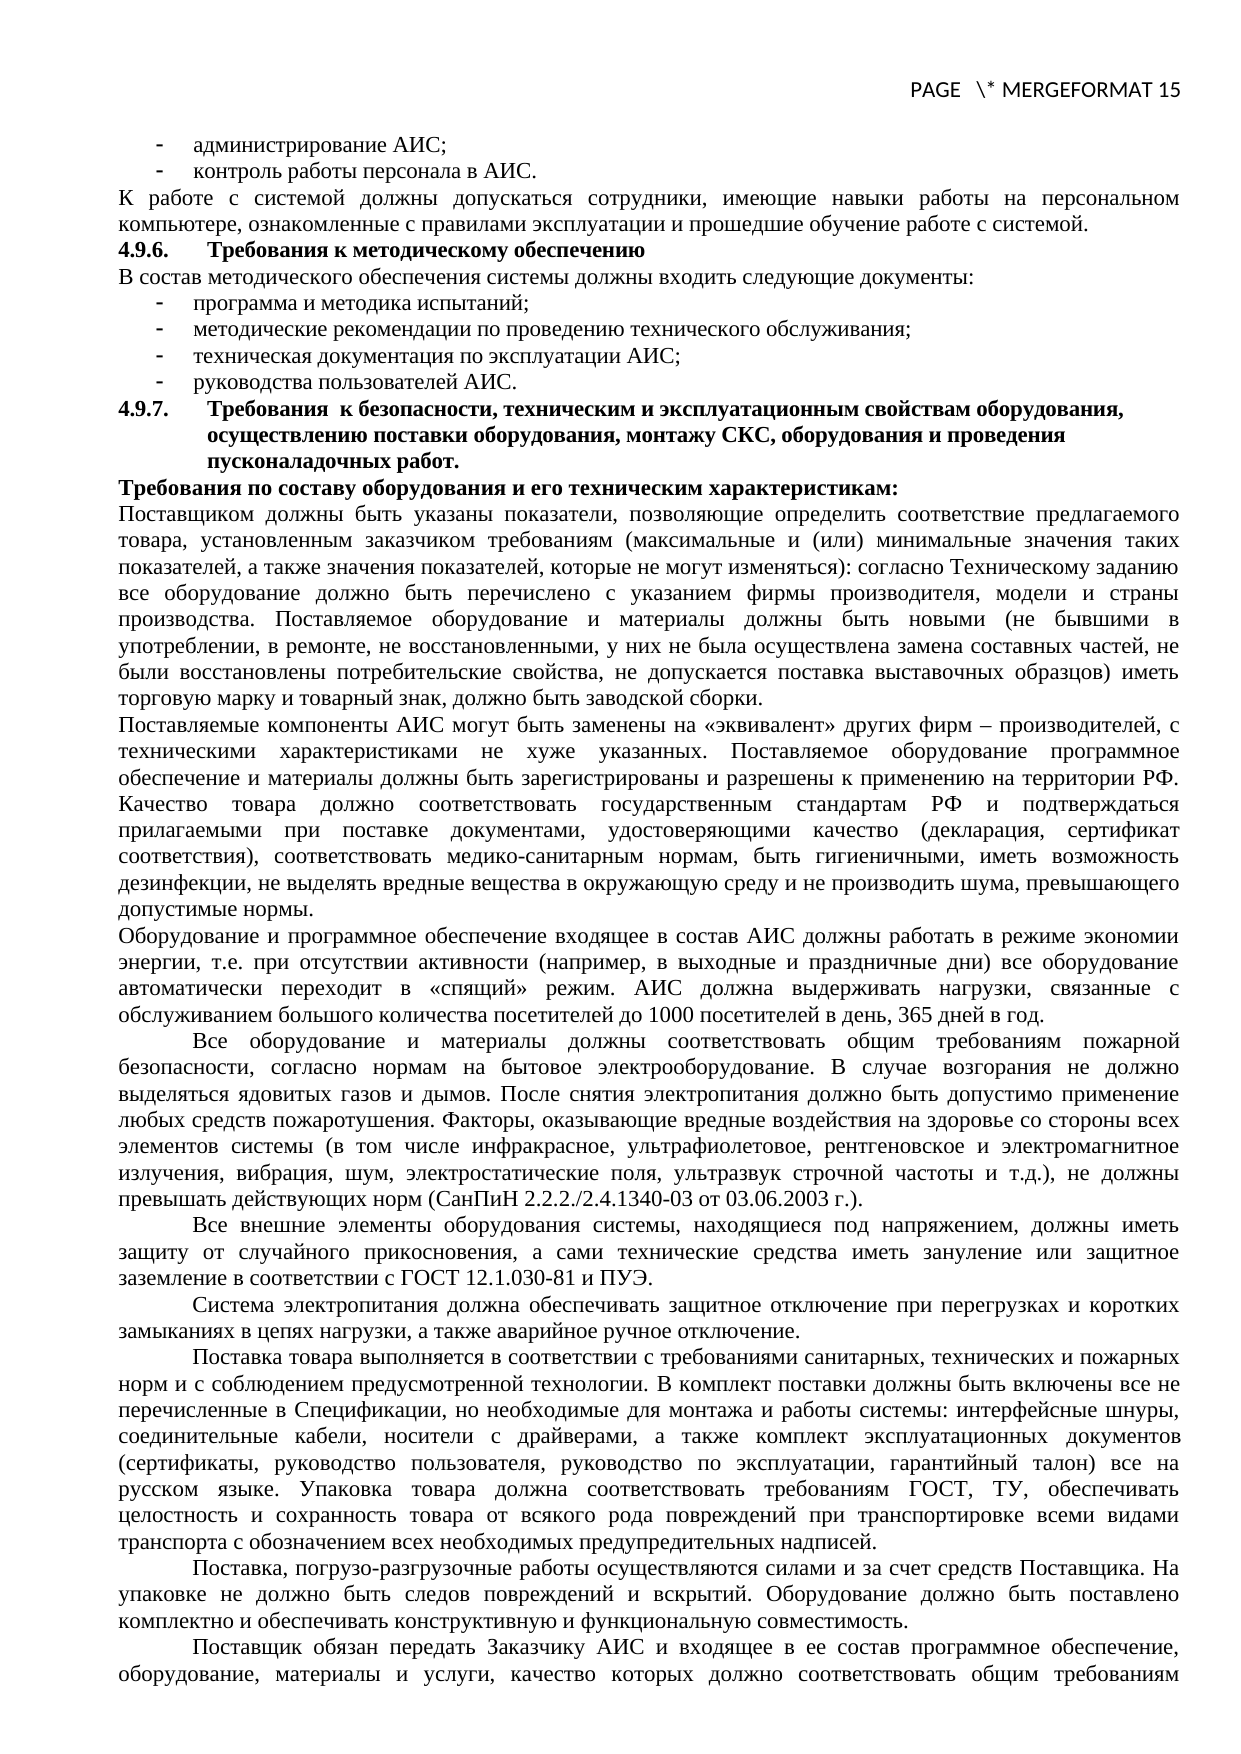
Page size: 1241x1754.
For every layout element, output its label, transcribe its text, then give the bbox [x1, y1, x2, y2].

text Поставщиком должны быть указаны показатели, позволяющие определить соответствие предлагаемого товара, установленным заказчиком требованиям (максимальные и (или) минимальные значения таких показателей, а также значения показателей, которые не могут изменяться): согласно Техническому заданию все оборудование должно быть перечислено с указанием фирмы производителя, модели и страны производства. Поставляемое оборудование и материалы должны быть новыми (не бывшими в употреблении, в ремонте, не восстановленными, у них не была осуществлена замена составных частей, не были восстановлены потребительские свойства, не допускается поставка выставочных образцов) иметь торговую марку и товарный знак, должно быть заводской сборки. [118, 500, 1181, 711]
list программа и методика испытаний; [156, 289, 1181, 316]
text Поставка товара выполняется в соответствии с требованиями санитарных, технических и пожарных норм и с соблюдением предусмотренной технологии. В комплект поставки должны быть включены все не перечисленные в Спецификации, но необходимые для монтажа и работы системы: интерфейсные шнуры, соединительные кабели, носители с драйверами, а также комплект эксплуатационных документов (сертификаты, руководство пользователя, руководство по эксплуатации, гарантийный талон) все на русском языке. Упаковка товара должна соответствовать требованиям ГОСТ, ТУ, обеспечивать целостность и сохранность товара от всякого рода повреждений при транспортировке всеми видами транспорта с обозначением всех необходимых предупредительных надписей. [118, 1343, 1181, 1554]
text Поставляемые компоненты АИС могут быть заменены на «эквивалент» других фирм – производителей, с техническими характеристиками не хуже указанных. Поставляемое оборудование программное обеспечение и материалы должны быть зарегистрированы и разрешены к применению на территории РФ. Качество товара должно соответствовать государственным стандартам РФ и подтверждаться прилагаемыми при поставке документами, удостоверяющими качество (декларация, сертификат соответствия), соответствовать медико-санитарным нормам, быть гигиеничными, иметь возможность дезинфекции, не выделять вредные вещества в окружающую среду и не производить шума, превышающего допустимые нормы. [118, 711, 1181, 922]
text Все оборудование и материалы должны соответствовать общим требованиям пожарной безопасности, согласно нормам на бытовое электрооборудование. В случае возгорания не должно выделяться ядовитых газов и дымов. После снятия электропитания должно быть допустимо применение любых средств пожаротушения. Факторы, оказывающие вредные воздействия на здоровье со стороны всех элементов системы (в том числе инфракрасное, ультрафиолетовое, рентгеновское и электромагнитное излучения, вибрация, шум, электростатические поля, ультразвук строчной частоты и т.д.), не должны превышать действующих норм (СанПиН 2.2.2./2.4.1340-03 от 03.06.2003 г.). [118, 1027, 1181, 1212]
list Требования к методическому обеспечению [118, 236, 1137, 263]
text К работе с системой должны допускаться сотрудники, имеющие навыки работы на персональном компьютере, ознакомленные с правилами эксплуатации и прошедшие обучение работе с системой. [118, 184, 1181, 236]
text Поставка, погрузо-разгрузочные работы осуществляются силами и за счет средств Поставщика. На упаковке не должно быть следов повреждений и вскрытий. Оборудование должно быть поставлено комплектно и обеспечивать конструктивную и функциональную совместимость. [118, 1554, 1181, 1633]
list администрирование АИС; [156, 131, 1181, 157]
text В состав методического обеспечения системы должны входить следующие документы: [118, 263, 1181, 289]
text Оборудование и программное обеспечение входящее в состав АИС должны работать в режиме экономии энергии, т.е. при отсутствии активности (например, в выходные и праздничные дни) все оборудование автоматически переходит в «спящий» режим. АИС должна выдерживать нагрузки, связанные с обслуживанием большого количества посетителей до 1000 посетителей в день, 365 дней в год. [118, 922, 1181, 1027]
list техническая документация по эксплуатации АИС; [156, 342, 1181, 368]
list руководства пользователей АИС. [156, 368, 1181, 394]
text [118, 1633, 1181, 1686]
list методические рекомендации по проведению технического обслуживания; [156, 316, 1181, 342]
list Требования по составу оборудования и его техническим характеристикам: [118, 474, 1137, 500]
list контроль работы персонала в АИС. [156, 157, 1181, 184]
list Требования к безопасности, техническим и эксплуатационным свойствам оборудования, осуществлению поставки оборудования, монтажу СКС, оборудования и проведения пусконаладочных работ. [118, 394, 1137, 474]
